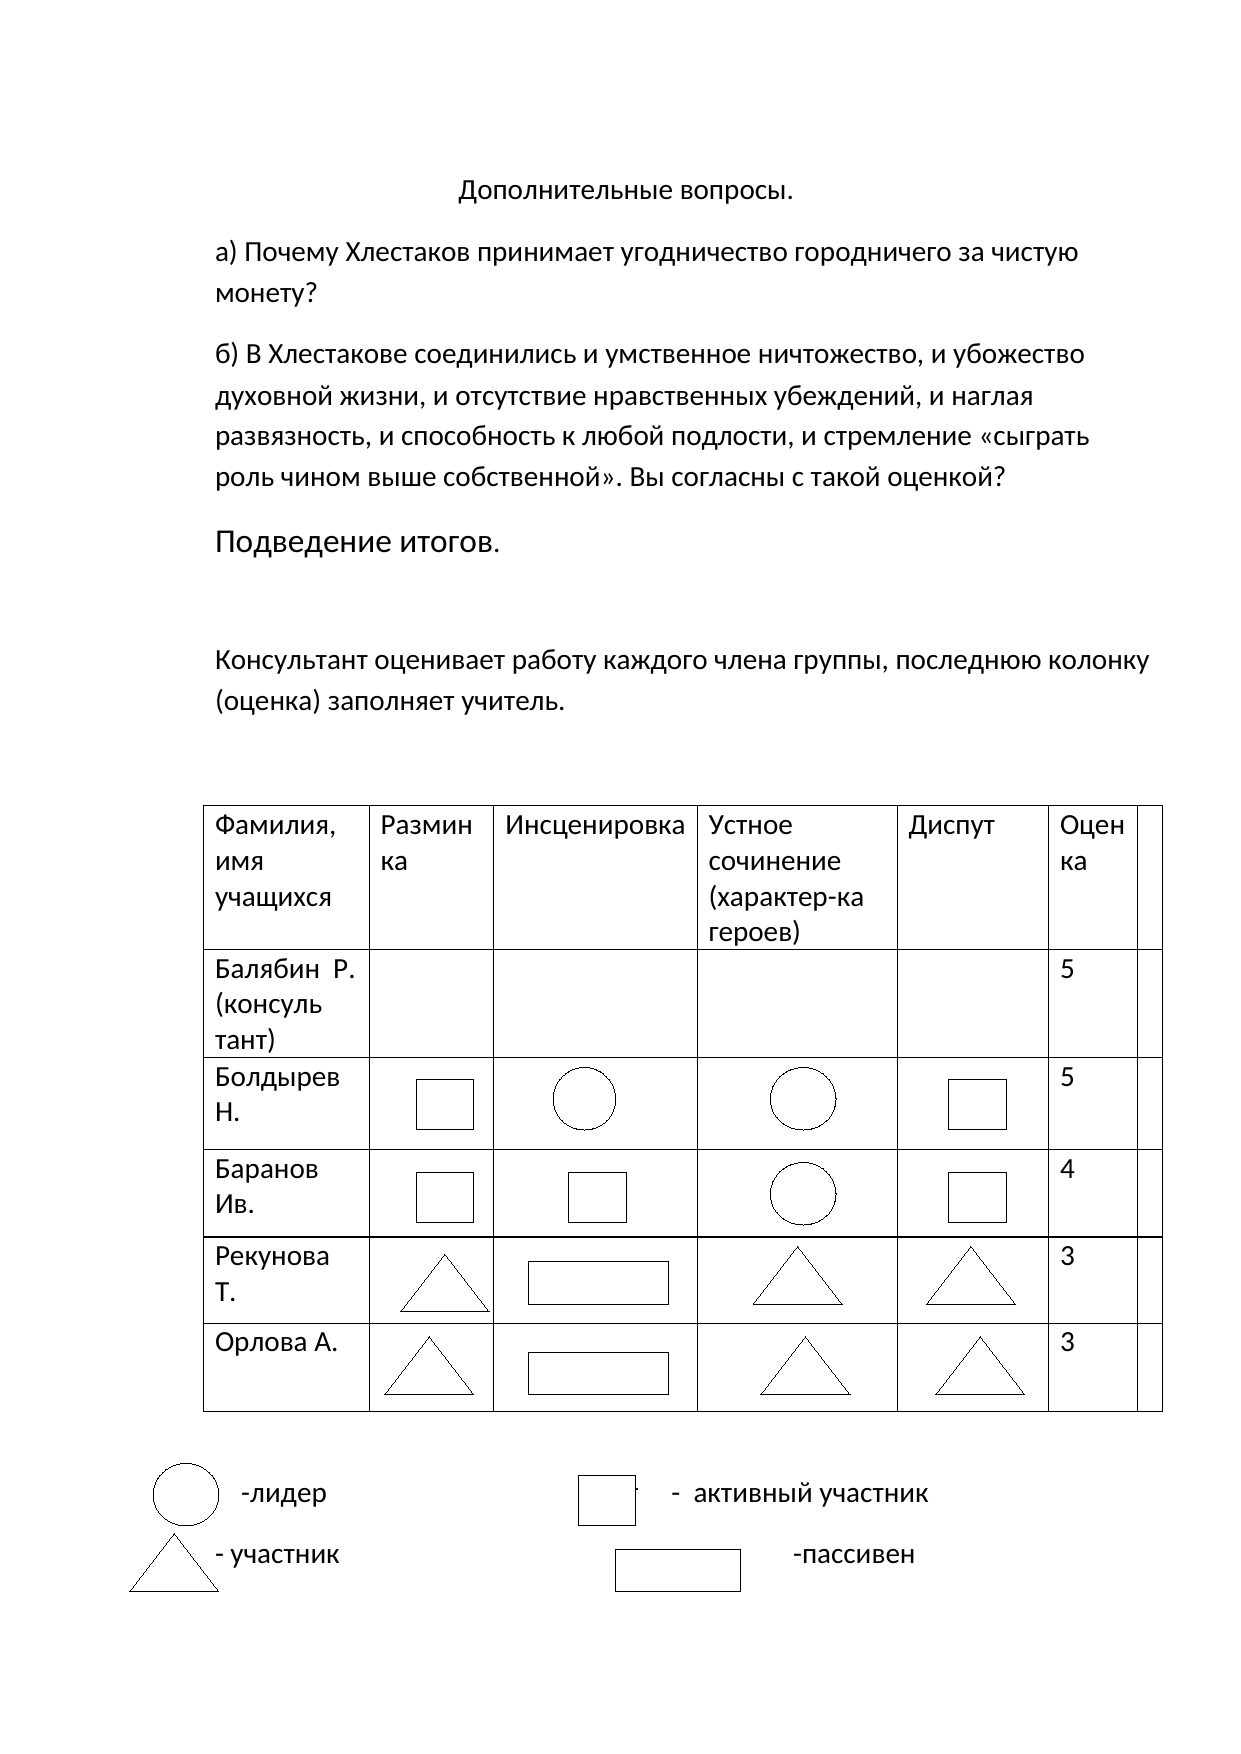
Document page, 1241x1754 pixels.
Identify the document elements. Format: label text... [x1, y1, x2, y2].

table_header Оценка [1049, 806, 1137, 949]
table_cell [494, 950, 697, 1057]
table_cell [370, 950, 493, 1057]
table_cell 5 [1049, 950, 1137, 1057]
table_cell [698, 1324, 897, 1411]
table_cell [1138, 1150, 1162, 1236]
table_cell [370, 1150, 493, 1236]
table_cell [698, 1058, 897, 1149]
table_cell [494, 1150, 697, 1236]
table_cell 5 [1049, 1058, 1137, 1149]
table_cell [898, 1058, 1048, 1149]
text -лидер - акт - активный участник [215, 1474, 1152, 1509]
table_cell [494, 1058, 697, 1149]
table_header Инсценировка [494, 806, 697, 949]
table_header Фамилия, имя учащихся [204, 806, 369, 949]
text а) Почему Хлестаков принимает угодничество городничего за чистую монету? [215, 233, 1152, 309]
table_cell [1138, 950, 1162, 1057]
table_cell [1138, 1058, 1162, 1149]
text Подведение итогов. [215, 520, 1152, 561]
table_cell [1138, 1324, 1162, 1411]
table_cell [370, 1324, 493, 1411]
table_cell [898, 1238, 1048, 1322]
table_cell [698, 1150, 897, 1236]
table_cell [1138, 1238, 1162, 1322]
table_cell Рекунова Т. [204, 1238, 369, 1322]
table_cell [370, 1058, 493, 1149]
table_cell [494, 1238, 697, 1322]
text Консультант оценивает работу каждого члена группы, последнюю колонку (оценка) заполняет учитель. [215, 641, 1152, 717]
text Дополнительные вопросы. [215, 171, 1152, 207]
table_header Устное сочинение (характер-ка героев) [698, 806, 897, 949]
table_header Диспут [898, 806, 1048, 949]
table_cell [494, 1324, 697, 1411]
text - участник -пассивен [215, 1536, 1152, 1571]
table_cell [370, 1238, 493, 1322]
table_cell [898, 950, 1048, 1057]
table_cell [898, 1150, 1048, 1236]
table_cell Болдырев Н. [204, 1058, 369, 1149]
table_cell 3 [1049, 1238, 1137, 1322]
table_cell [698, 1238, 897, 1322]
table_cell [698, 950, 897, 1057]
table_cell 3 [1049, 1324, 1137, 1411]
table_cell Балябин Р.(консуль тант) [204, 950, 369, 1057]
table_cell 4 [1049, 1150, 1137, 1236]
table_cell [898, 1324, 1048, 1411]
table_header Разминка [370, 806, 493, 949]
table_cell Орлова А. [204, 1324, 369, 1411]
table_cell Баранов Ив. [204, 1150, 369, 1236]
text б) В Хлестакове соединились и умственное ничтожество, и убожество духовной жизни, и отсутствие нравственных убеждений, и наглая развязность, и способность к любой подлости, и стремление «сыграть роль чином выше собственной». Вы согласны с такой оценкой? [215, 336, 1152, 494]
table_header [1138, 806, 1162, 949]
